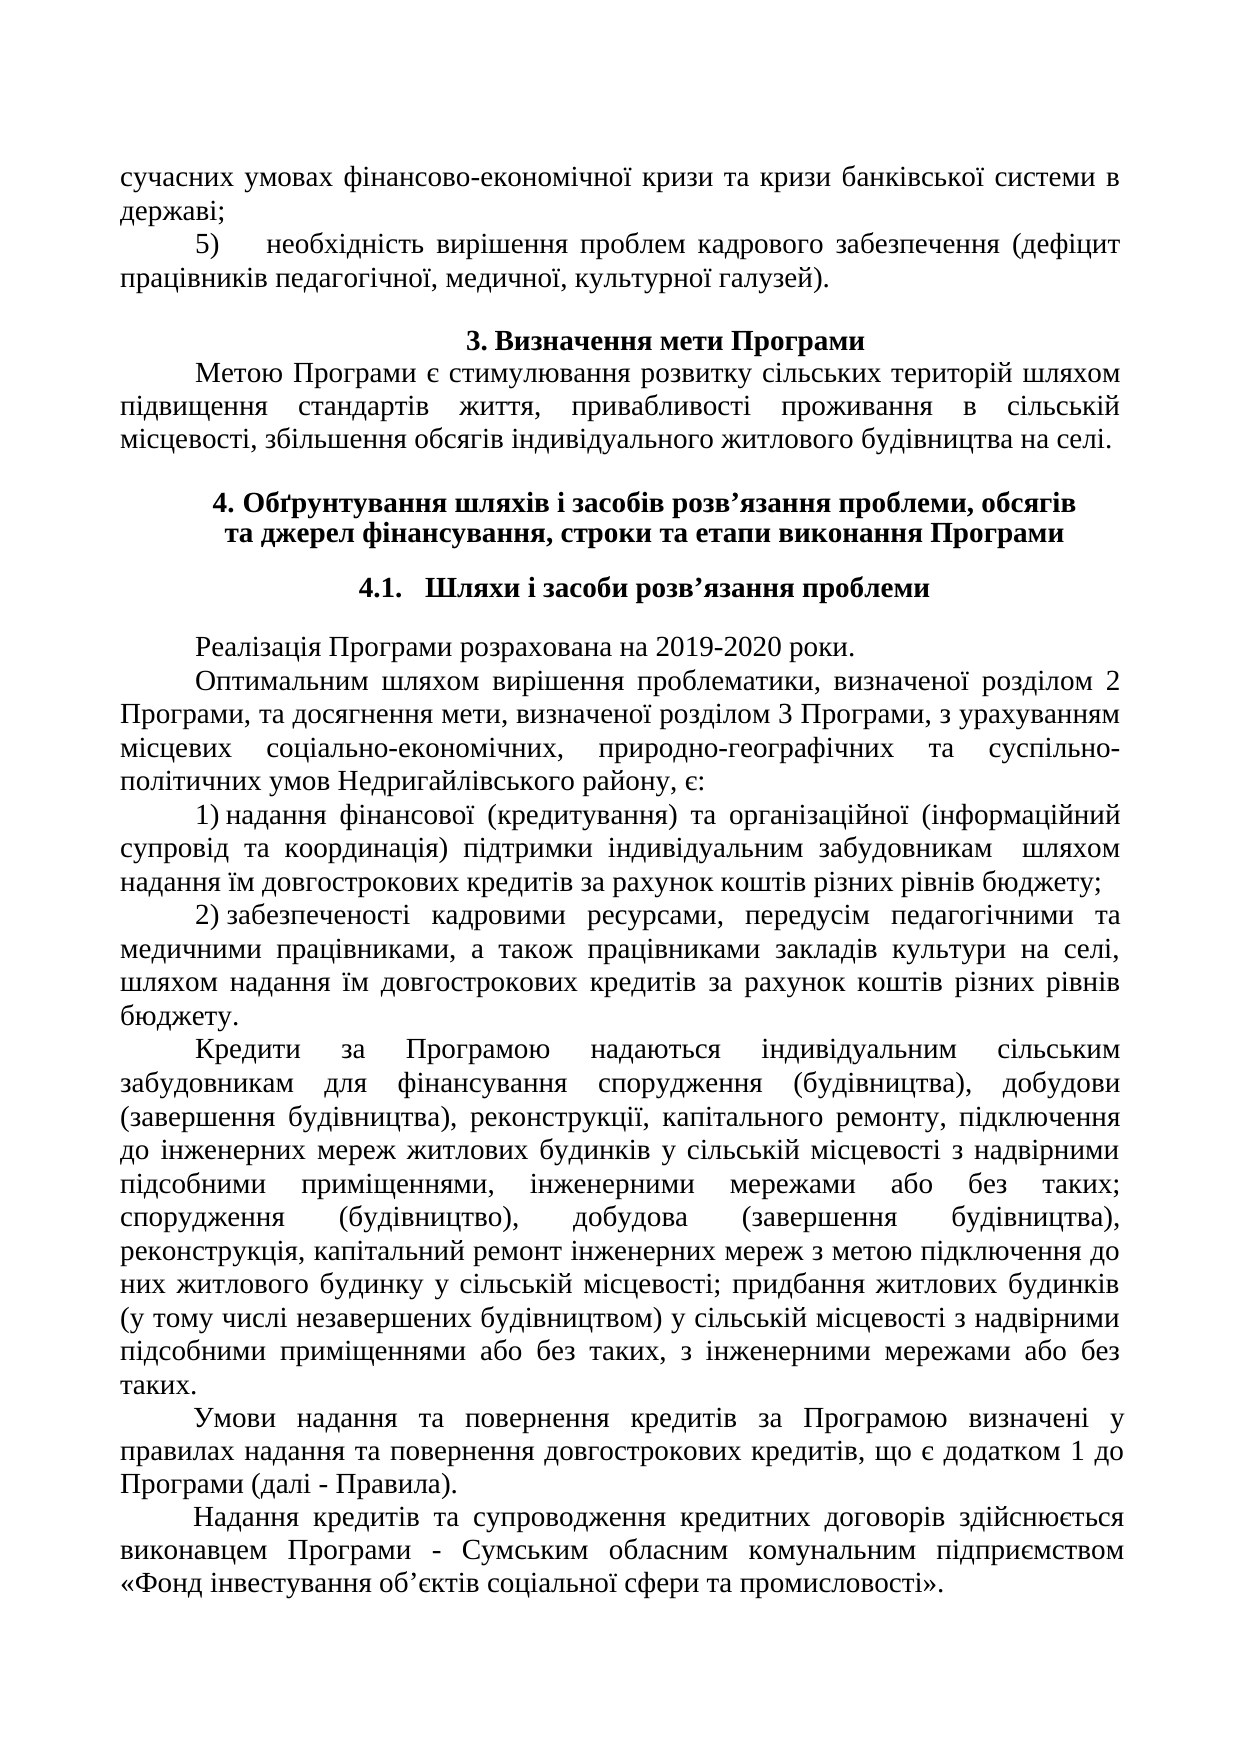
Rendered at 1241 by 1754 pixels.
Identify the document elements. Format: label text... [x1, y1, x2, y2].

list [120, 159, 1121, 226]
text Умови надання та повернення кредитів за Програмою визначені у правилах надання та повернення довгострокових кредитів, що є додатком 1 до Програми (далі - Правила). [120, 1401, 1125, 1500]
text Метою Програми є стимулювання розвитку сільських територій шляхом підвищення стандартів життя, привабливості проживання в сільській місцевості, збільшення обсягів індивідуального житлового будівництва на селі. [120, 356, 1121, 455]
text Кредити за Програмою надаються індивідуальним сільським забудовникам для фінансування спорудження (будівництва), добудови (завершення будівництва), реконструкції, капітального ремонту, підключення до інженерних мереж житлових будинків у сільській місцевості з надвірними підсобними приміщеннями, інженерними мережами або без таких; спорудження (будівництво), добудова (завершення будівництва), реконструкція, капітальний ремонт інженерних мереж з метою підключення до них житлового будинку у сільській місцевості; придбання житлових будинків (у тому числі незавершених будівництвом) у сільській місцевості з надвірними підсобними приміщеннями або без таких, з інженерними мережами або без таких. [120, 1032, 1121, 1401]
list забезпеченості кадровими ресурсами, передусім педагогічними та медичними працівниками, а також працівниками закладів культури на селі, шляхом надання їм довгострокових кредитів за рахунок коштів різних рівнів бюджету. [120, 898, 1121, 1032]
list Визначення мети Програми [466, 327, 1129, 356]
list необхідність вирішення проблем кадрового забезпечення (дефіцит працівників педагогічної, медичної, культурної галузей). [120, 226, 1121, 293]
list Обґрунтування шляхів і засобів розв’язання проблеми, обсягів та джерел фінансування, строки та етапи виконання Програми [195, 489, 1094, 548]
text Надання кредитів та супроводження кредитних договорів здійснюється виконавцем Програми - Сумським обласним комунальним підприємством «Фонд інвестування об’єктів соціальної сфери та промисловості». [120, 1500, 1125, 1599]
list надання фінансової (кредитування) та організаційної (інформаційний супровід та координація) підтримки індивідуальним забудовникам шляхом надання їм довгострокових кредитів за рахунок коштів різних рівнів бюджету; [120, 797, 1121, 898]
text 4.1. Шляхи і засоби розв’язання проблеми [195, 574, 1094, 603]
text Оптимальним шляхом вирішення проблематики, визначеної розділом 2 Програми, та досягнення мети, визначеної розділом 3 Програми, з урахуванням місцевих соціально-економічних, природно-географічних та суспільно- політичних умов Недригайлівського району, є: [120, 663, 1121, 797]
text Реалізація Програми розрахована на 2019-2020 роки. [120, 630, 1129, 663]
